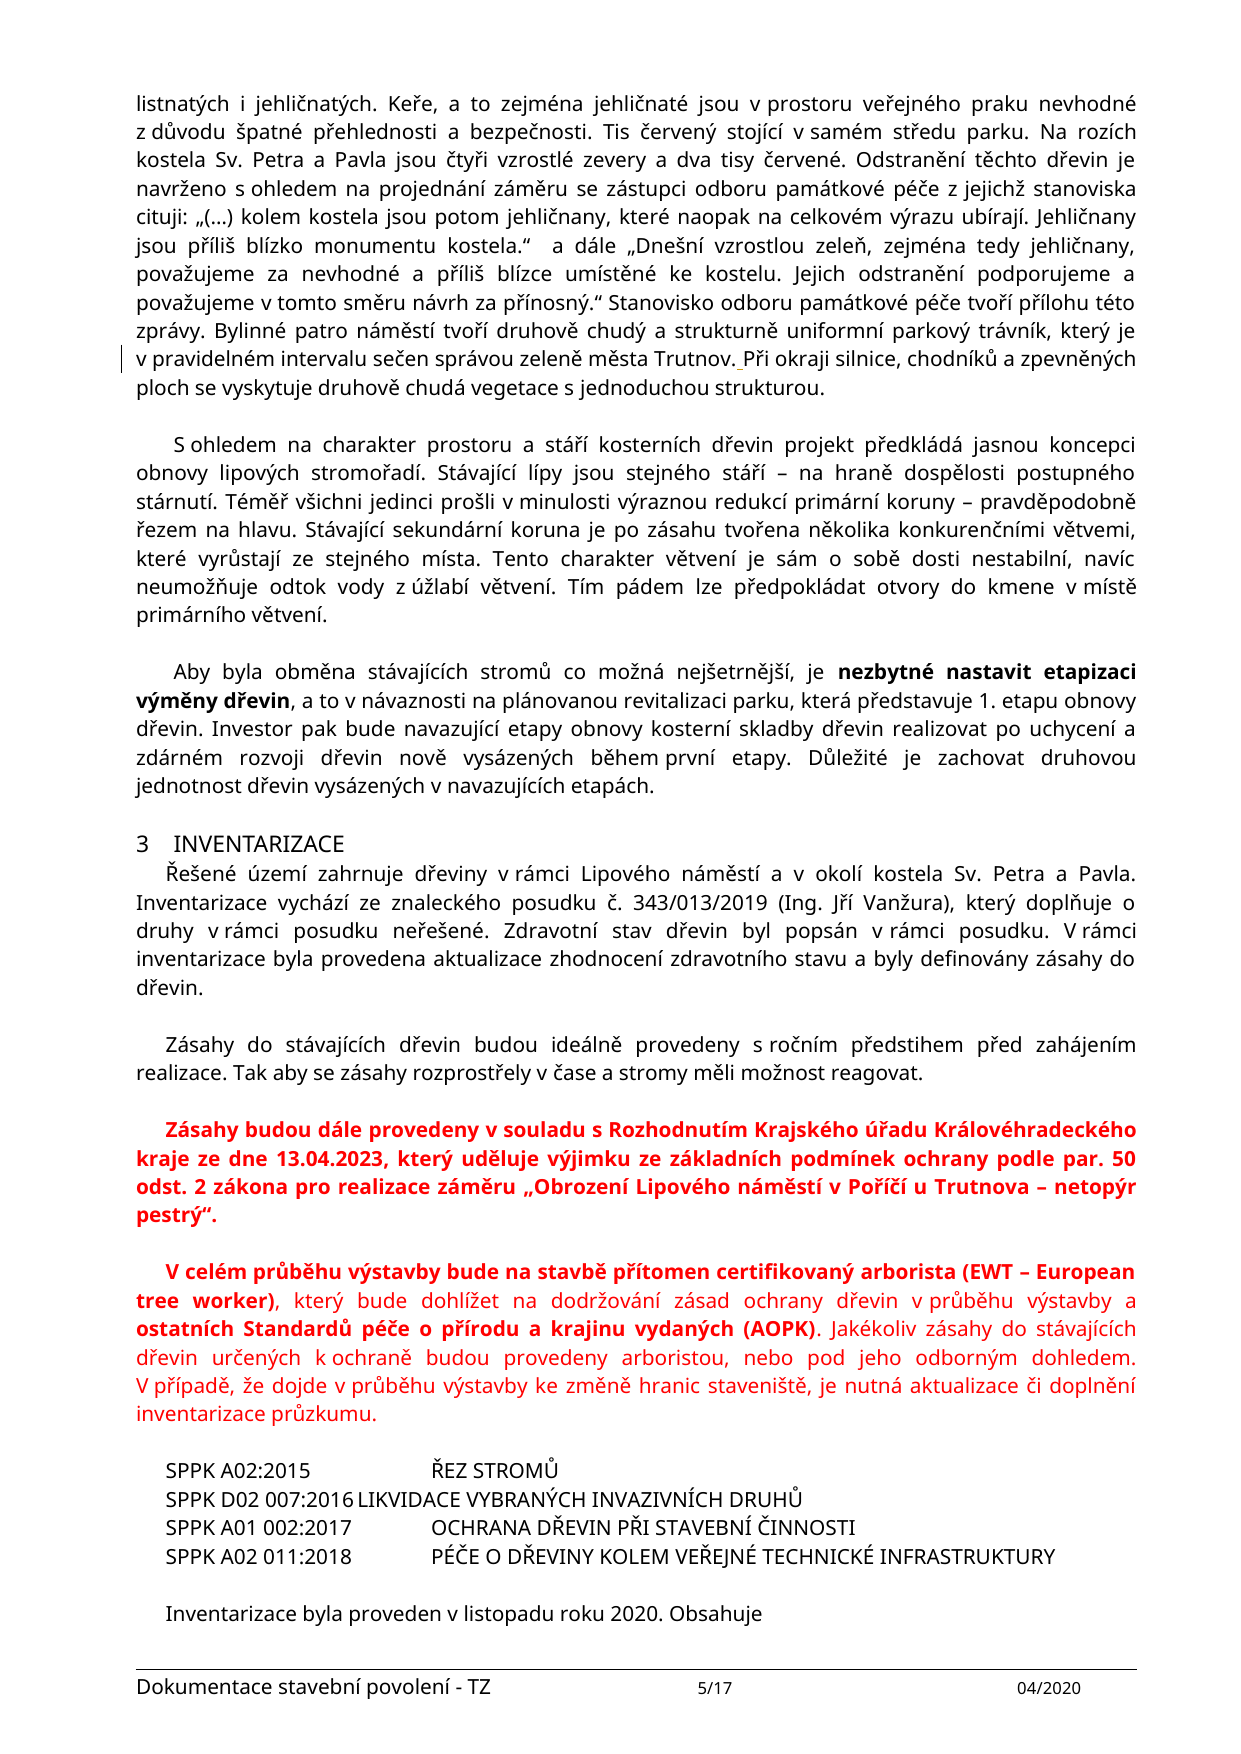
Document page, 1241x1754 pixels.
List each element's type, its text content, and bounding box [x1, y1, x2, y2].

text SPPK A02 011:2018 PÉČE O DŘEVINY KOLEM VEŘEJNÉ TECHNICKÉ INFRASTRUKTURY [136, 1542, 1137, 1570]
text SPPK A02:2015 ŘEZ STROMŮ [136, 1456, 1137, 1485]
text Aby byla obměna stávajících stromů co možná nejšetrnější, je nezbytné nastavit etapizaci výměny dřevin, a to v návaznosti na plánovanou revitalizaci parku, která představuje 1. etapu obnovy dřevin. Investor pak bude navazující etapy obnovy kosterní skladby dřevin realizovat po uchycení a zdárném rozvoji dřevin nově vysázených během první etapy. Důležité je zachovat druhovou jednotnost dřevin vysázených v navazujících etapách. [136, 657, 1137, 799]
text SPPK D02 007:2016 LIKVIDACE VYBRANÝCH INVAZIVNÍCH DRUHŮ [136, 1485, 1137, 1513]
text SPPK A01 002:2017 OCHRANA DŘEVIN PŘI STAVEBNÍ ČINNOSTI [136, 1513, 1137, 1542]
subtitle INVENTARIZACE [136, 828, 1137, 859]
text Inventarizace byla proveden v listopadu roku 2020. Obsahuje [136, 1599, 1137, 1627]
text Zásahy budou dále provedeny v souladu s Rozhodnutím Krajského úřadu Královéhradeckého kraje ze dne 13.04.2023, který uděluje výjimku ze základních podmínek ochrany podle par. 50 odst. 2 zákona pro realizace záměru „Obrození Lipového náměstí v Poříčí u Trutnova – netopýr pestrý“. [136, 1115, 1137, 1229]
text Řešené území zahrnuje dřeviny v rámci Lipového náměstí a v okolí kostela Sv. Petra a Pavla. Inventarizace vychází ze znaleckého posudku č. 343/013/2019 (Ing. Jří Vanžura), který doplňuje o druhy v rámci posudku neřešené. Zdravotní stav dřevin byl popsán v rámci posudku. V rámci inventarizace byla provedena aktualizace zhodnocení zdravotního stavu a byly definovány zásahy do dřevin. [136, 859, 1137, 1001]
text S ohledem na charakter prostoru a stáří kosterních dřevin projekt předkládá jasnou koncepci obnovy lipových stromořadí. Stávající lípy jsou stejného stáří – na hraně dospělosti postupného stárnutí. Téměř všichni jedinci prošli v minulosti výraznou redukcí primární koruny – pravděpodobně řezem na hlavu. Stávající sekundární koruna je po zásahu tvořena několika konkurenčními větvemi, které vyrůstají ze stejného místa. Tento charakter větvení je sám o sobě dosti nestabilní, navíc neumožňuje odtok vody z úžlabí větvení. Tím pádem lze předpokládat otvory do kmene v místě primárního větvení. [136, 430, 1137, 629]
text Zásahy do stávajících dřevin budou ideálně provedeny s ročním předstihem před zahájením realizace. Tak aby se zásahy rozprostřely v čase a stromy měli možnost reagovat. [136, 1030, 1137, 1087]
text V celém průběhu výstavby bude na stavbě přítomen certifikovaný arborista (EWT – European tree worker), který bude dohlížet na dodržování zásad ochrany dřevin v průběhu výstavby a ostatních Standardů péče o přírodu a krajinu vydaných (AOPK). Jakékoliv zásahy do stávajících dřevin určených k ochraně budou provedeny arboristou, nebo pod jeho odborným dohledem. V případě, že dojde v průběhu výstavby ke změně hranic staveniště, je nutná aktualizace či doplnění inventarizace průzkumu. [136, 1257, 1137, 1428]
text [136, 89, 1137, 401]
